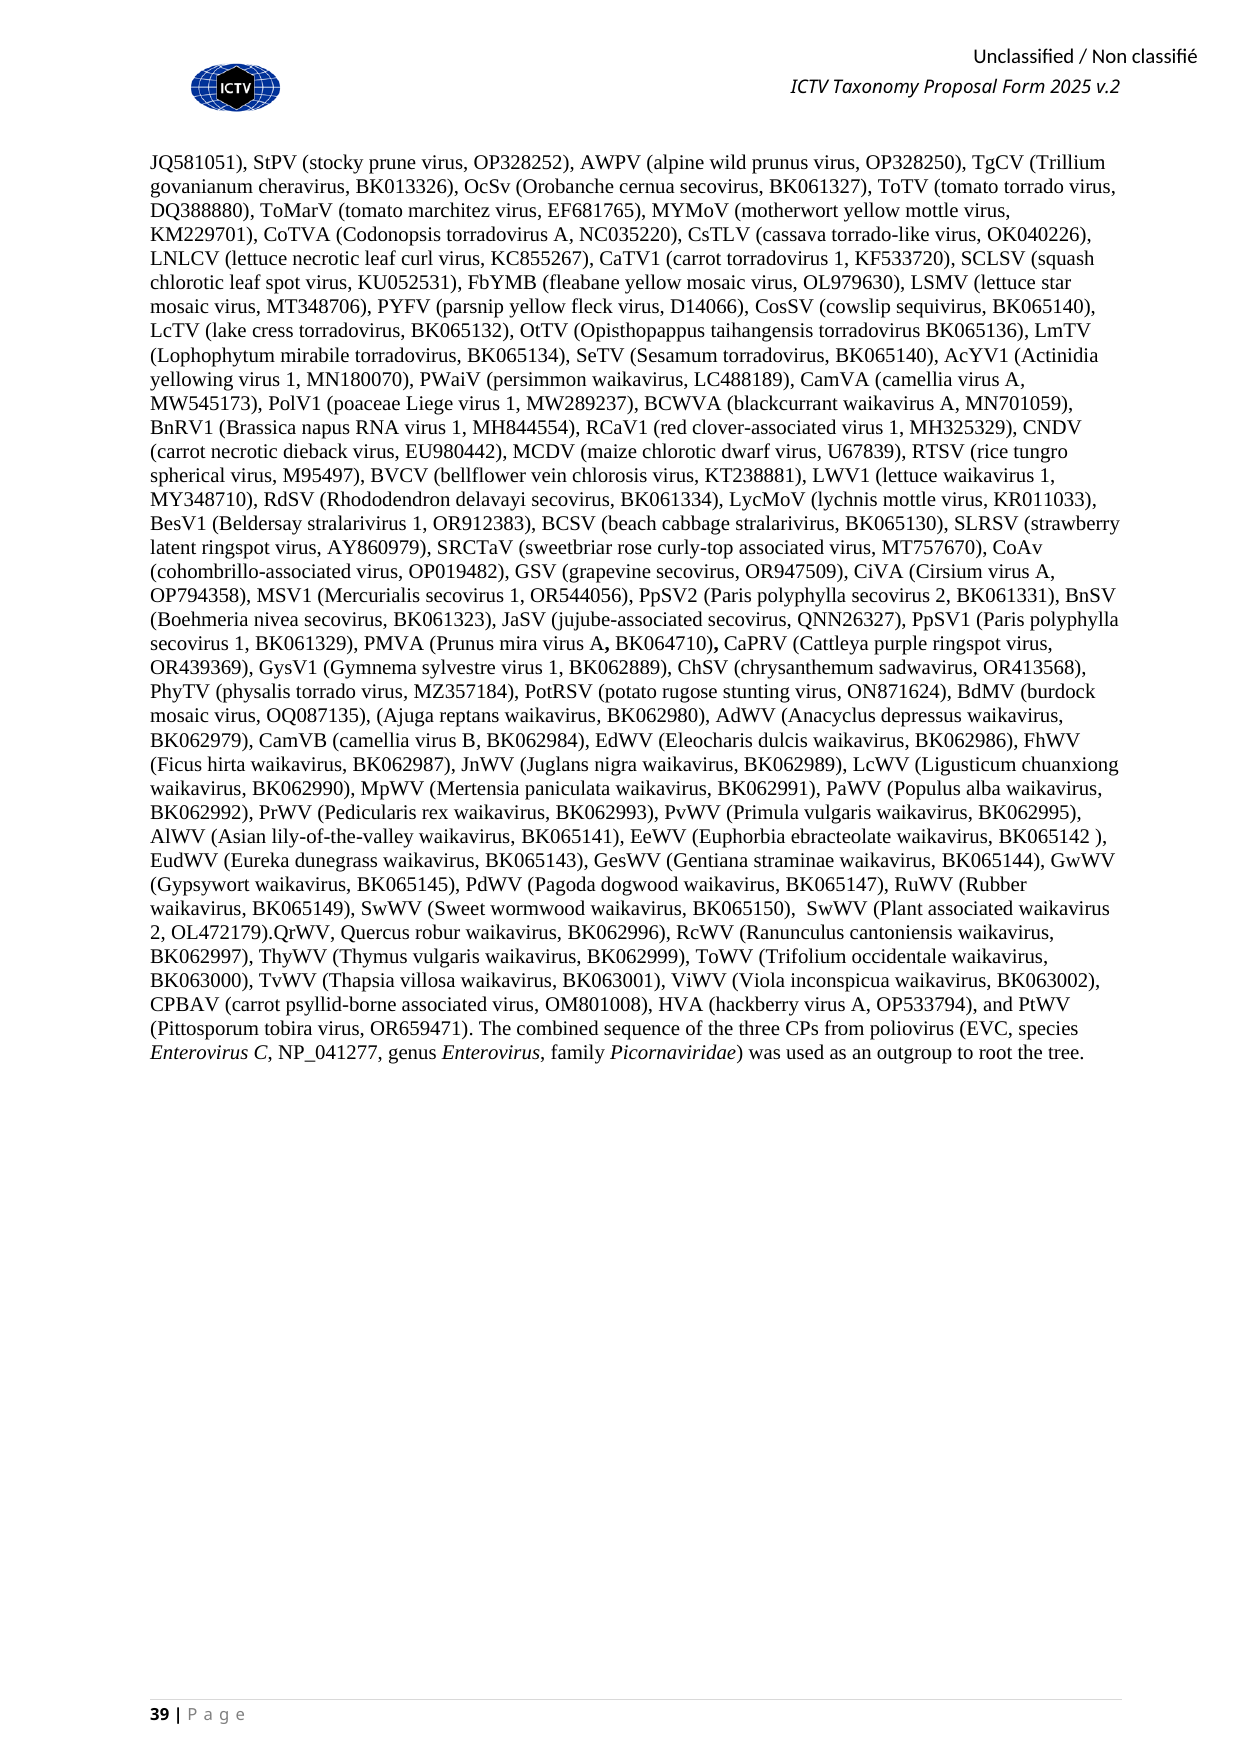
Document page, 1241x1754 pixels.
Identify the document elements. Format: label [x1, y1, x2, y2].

picture [190, 56, 282, 113]
text [150, 150, 1122, 1064]
